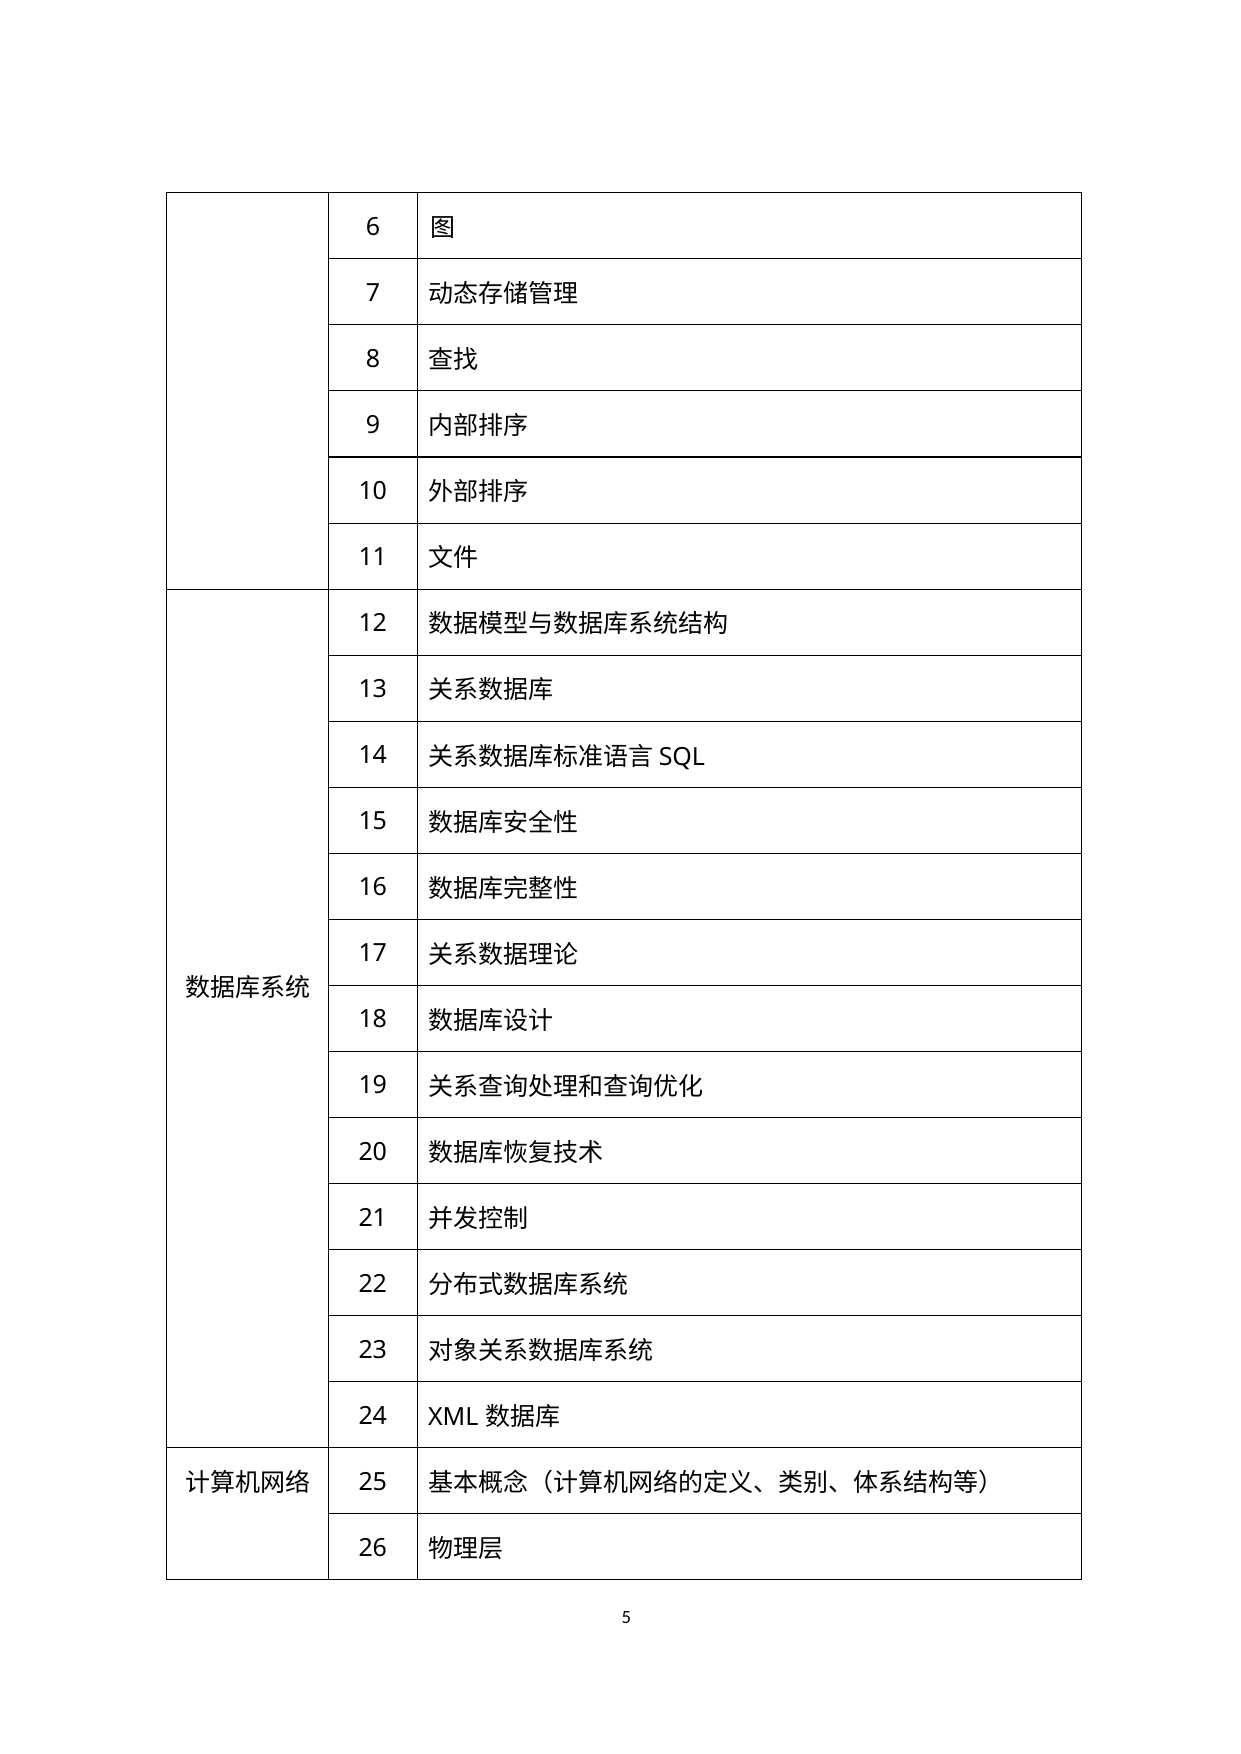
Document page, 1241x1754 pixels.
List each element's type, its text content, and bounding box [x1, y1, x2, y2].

table_cell 13 [329, 656, 417, 721]
table_cell 并发控制 [418, 1184, 1081, 1249]
table_cell 关系数据库标准语言 SQL [418, 722, 1081, 787]
table_cell 基本概念（计算机网络的定义、类别、体系结构等） [418, 1448, 1081, 1513]
table_cell 20 [329, 1118, 417, 1183]
table_cell 18 [329, 986, 417, 1051]
table_cell 关系查询处理和查询优化 [418, 1052, 1081, 1117]
table_cell 8 [329, 325, 417, 390]
table_cell 6 [329, 193, 417, 258]
table_cell 图 [418, 193, 1081, 258]
table_cell 21 [329, 1184, 417, 1249]
table_cell 数据库系统 [167, 590, 328, 1447]
table_cell 分布式数据库系统 [418, 1250, 1081, 1315]
table_cell 对象关系数据库系统 [418, 1316, 1081, 1381]
table_cell 25 [329, 1448, 417, 1513]
table_cell 9 [329, 391, 417, 456]
table_cell 数据库安全性 [418, 788, 1081, 853]
table_cell 外部排序 [418, 458, 1081, 522]
table_cell 动态存储管理 [418, 259, 1081, 324]
table_cell 数据库恢复技术 [418, 1118, 1081, 1183]
table_cell 10 [329, 458, 417, 522]
table_cell 24 [329, 1382, 417, 1447]
table_cell 11 [329, 524, 417, 588]
table_cell 12 [329, 590, 417, 654]
table_cell 文件 [418, 524, 1081, 588]
table_cell 查找 [418, 325, 1081, 390]
table_cell 数据模型与数据库系统结构 [418, 590, 1081, 654]
table_cell 关系数据理论 [418, 920, 1081, 985]
table_cell 17 [329, 920, 417, 985]
table_cell 数据库完整性 [418, 854, 1081, 919]
table_cell 关系数据库 [418, 656, 1081, 721]
table_cell 7 [329, 259, 417, 324]
table_cell XML 数据库 [418, 1382, 1081, 1447]
table_cell 15 [329, 788, 417, 853]
table_cell 计算机网络 [167, 1448, 328, 1579]
table_cell 内部排序 [418, 391, 1081, 456]
table_cell 23 [329, 1316, 417, 1381]
table_cell 19 [329, 1052, 417, 1117]
table_cell 14 [329, 722, 417, 787]
table_cell 16 [329, 854, 417, 919]
table_cell 物理层 [418, 1514, 1081, 1579]
table_cell 26 [329, 1514, 417, 1579]
table_cell 数据库设计 [418, 986, 1081, 1051]
table_cell 22 [329, 1250, 417, 1315]
